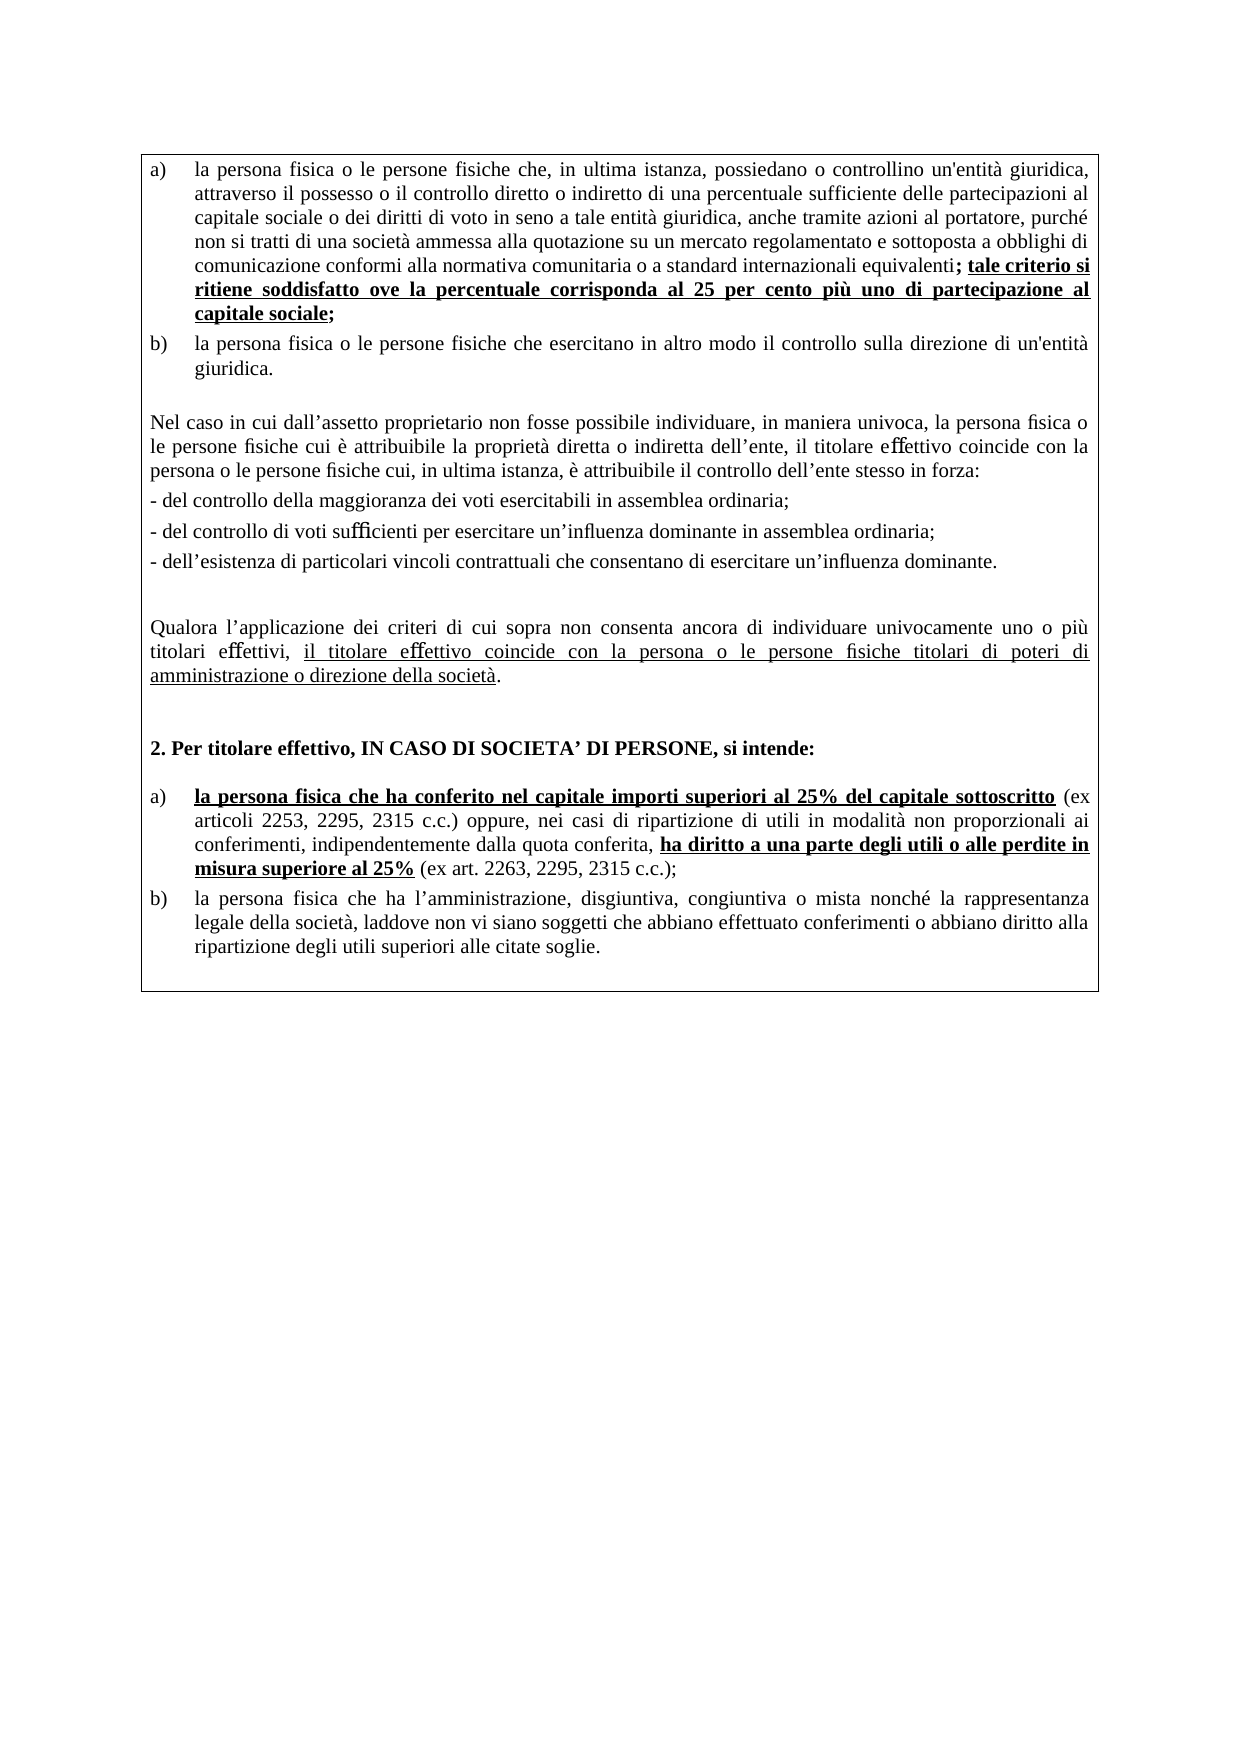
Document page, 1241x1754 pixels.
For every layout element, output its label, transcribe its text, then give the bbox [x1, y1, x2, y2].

text - dell’esistenza di particolari vincoli contrattuali che consentano di esercitare un’inﬂuenza dominante. [142, 546, 1098, 573]
text - del controllo della maggioranza dei voti esercitabili in assemblea ordinaria; [142, 485, 1098, 512]
text Nel caso in cui dall’assetto proprietario non fosse possibile individuare, in maniera univoca, la persona ﬁsica o le persone ﬁsiche cui è attribuibile la proprietà diretta o indiretta dell’ente, il titolare eﬀettivo coincide con la persona o le persone ﬁsiche cui, in ultima istanza, è attribuibile il controllo dell’ente stesso in forza: [150, 410, 1090, 482]
text 2. Per titolare effettivo, IN CASO DI SOCIETA’ DI PERSONE, si intende: [150, 736, 1090, 759]
text Qualora l’applicazione dei criteri di cui sopra non consenta ancora di individuare univocamente uno o più titolari eﬀettivi, il titolare eﬀettivo coincide con la persona o le persone ﬁsiche titolari di poteri di amministrazione o direzione della società. [142, 612, 1098, 687]
text - del controllo di voti suﬃcienti per esercitare un’inﬂuenza dominante in assemblea ordinaria; [142, 515, 1098, 543]
list la persona fisica o le persone fisiche che esercitano in altro modo il controllo sulla direzione di un'entità giuridica. [142, 328, 1098, 379]
list la persona fisica che ha l’amministrazione, disgiuntiva, congiuntiva o mista nonché la rappresentanza legale della società, laddove non vi siano soggetti che abbiano effettuato conferimenti o abbiano diritto alla ripartizione degli utili superiori alle citate soglie. [142, 883, 1098, 958]
list la persona fisica che ha conferito nel capitale importi superiori al 25% del capitale sottoscritto (ex articoli 2253, 2295, 2315 c.c.) oppure, nei casi di ripartizione di utili in modalità non proporzionali ai conferimenti, indipendentemente dalla quota conferita, ha diritto a una parte degli utili o alle perdite in misura superiore al 25% (ex art. 2263, 2295, 2315 c.c.); [150, 784, 1090, 880]
